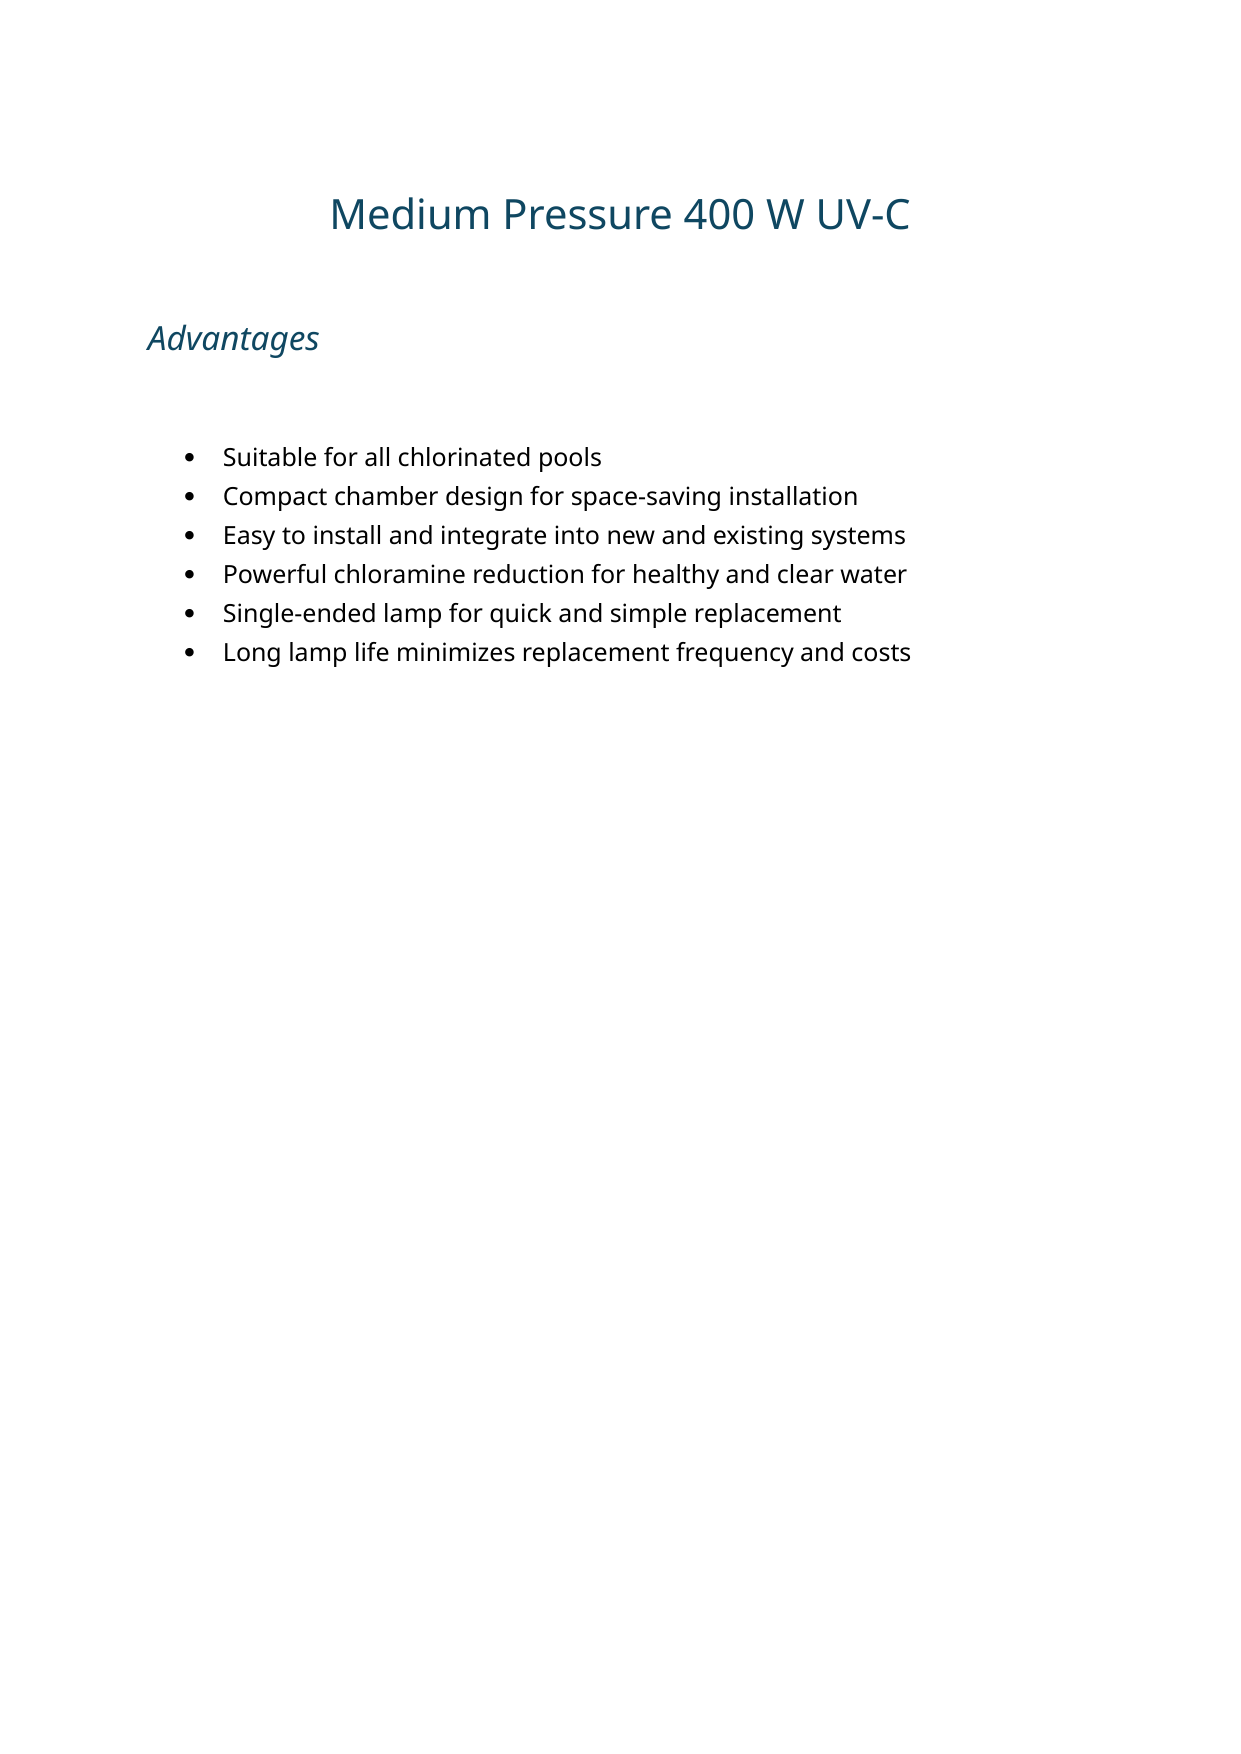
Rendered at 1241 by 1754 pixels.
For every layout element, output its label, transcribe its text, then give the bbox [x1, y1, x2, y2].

subtitle Medium Pressure 400 W UV-C [148, 185, 1093, 242]
list Single-ended lamp for quick and simple replacement [185, 596, 1093, 630]
list Long lamp life minimizes replacement frequency and costs [185, 635, 1093, 669]
list Easy to install and integrate into new and existing systems [185, 517, 1093, 552]
list Compact chamber design for space-saving installation [185, 478, 1093, 512]
list Powerful chloramine reduction for healthy and clear water [185, 557, 1093, 591]
list Suitable for all chlorinated pools [185, 439, 1093, 473]
text Advantages [148, 314, 1093, 360]
